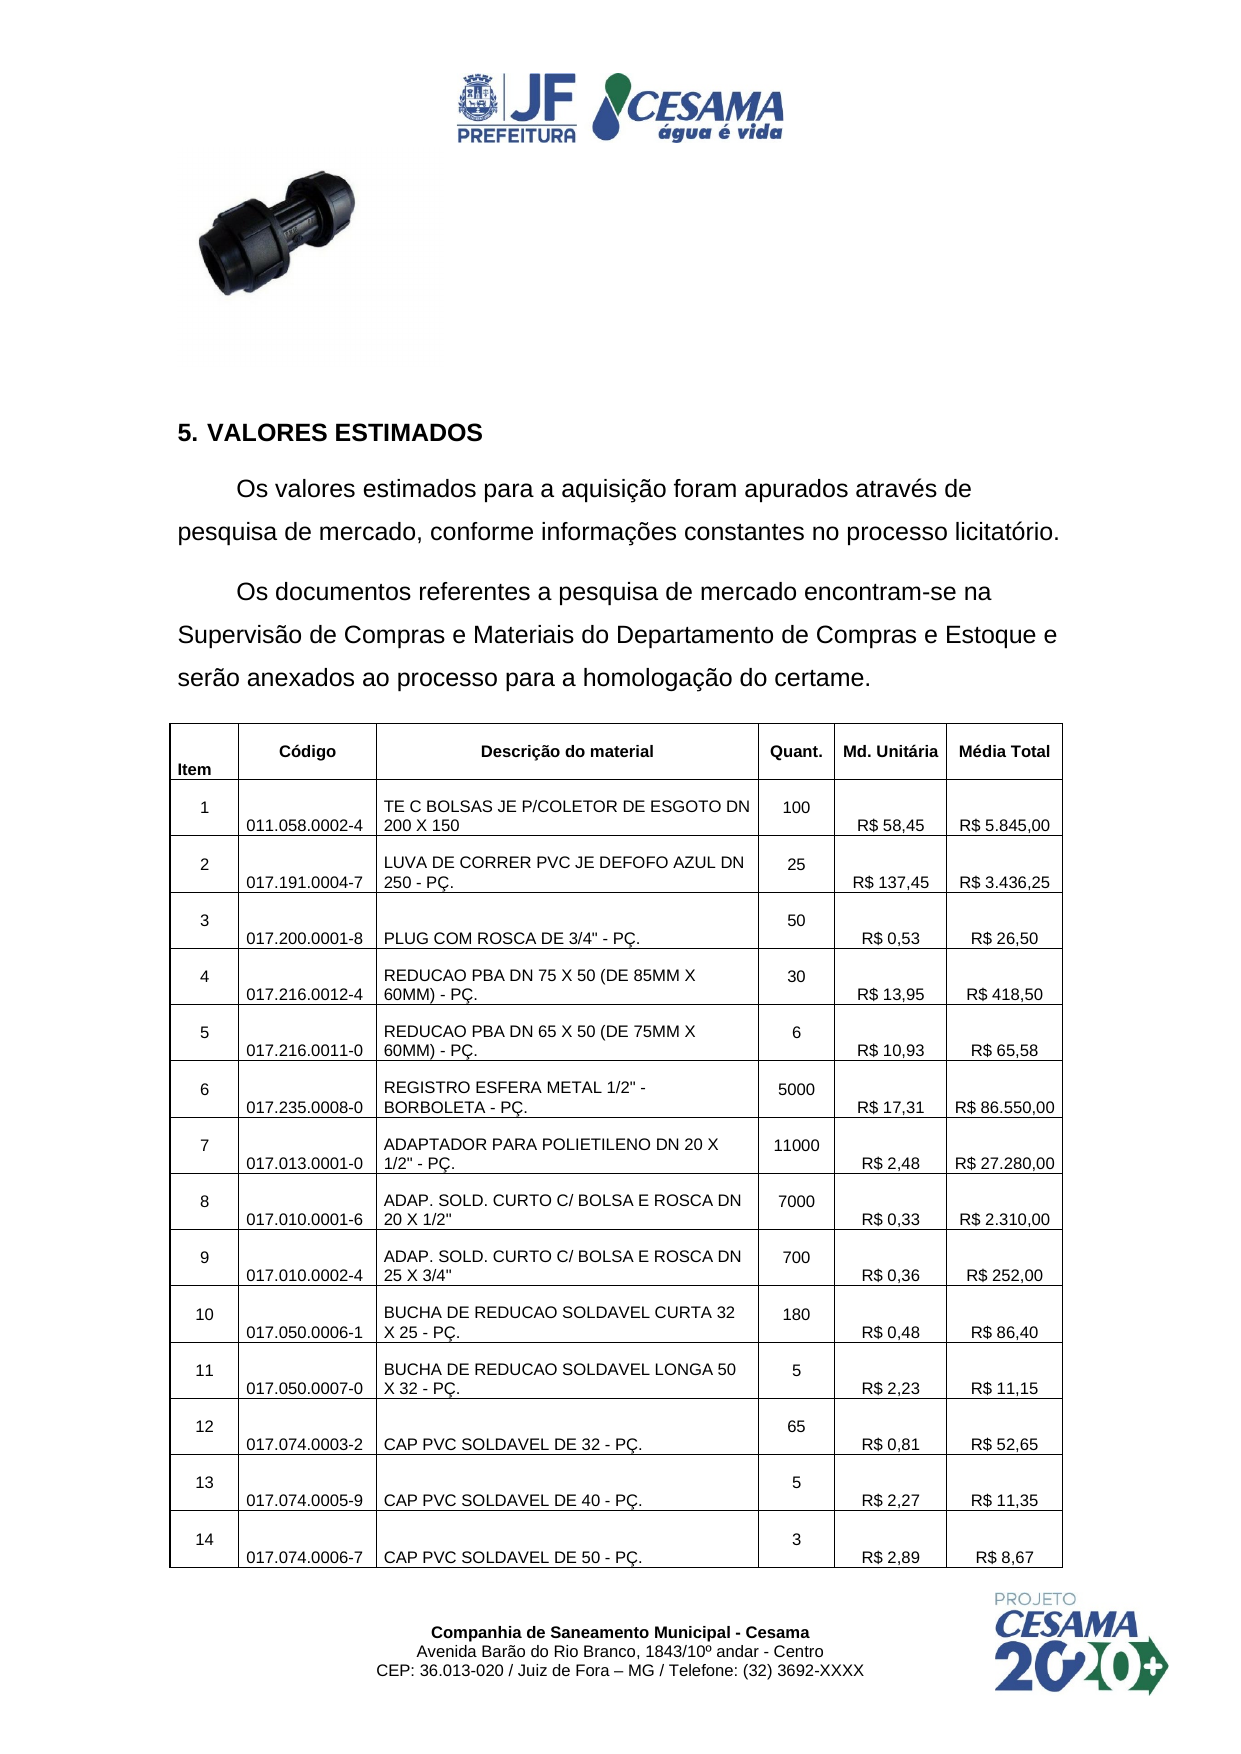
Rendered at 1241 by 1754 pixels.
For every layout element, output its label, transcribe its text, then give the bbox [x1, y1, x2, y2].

table_cell 9 [171, 1230, 238, 1285]
table_cell 017.216.0012-4 [239, 949, 376, 1004]
table_cell 3 [171, 893, 238, 948]
table_cell R$ 0,53 [835, 893, 946, 948]
table_cell R$ 0,36 [835, 1230, 946, 1285]
table_cell R$ 2,27 [835, 1455, 946, 1510]
table_cell R$ 5.845,00 [947, 780, 1062, 835]
table_cell 017.013.0001-0 [239, 1118, 376, 1173]
picture [456, 73, 784, 143]
table_cell 6 [759, 1005, 834, 1060]
table_cell 017.191.0004-7 [239, 836, 376, 892]
table_cell R$ 58,45 [835, 780, 946, 835]
table_cell TE C BOLSAS JE P/COLETOR DE ESGOTO DN 200 X 150 [377, 780, 758, 835]
table_cell ADAPTADOR PARA POLIETILENO DN 20 X 1/2" - PÇ. [377, 1118, 758, 1173]
table_header Quant. [759, 724, 834, 779]
table_header Md. Unitária [835, 724, 946, 779]
picture [177, 147, 445, 367]
table_cell 4 [171, 949, 238, 1004]
table_cell 7000 [759, 1174, 834, 1229]
table_cell 30 [759, 949, 834, 1004]
table_cell 2 [171, 836, 238, 892]
table_cell 017.050.0006-1 [239, 1286, 376, 1342]
table_cell R$ 0,48 [835, 1286, 946, 1342]
table_cell R$ 418,50 [947, 949, 1062, 1004]
table_cell R$ 65,58 [947, 1005, 1062, 1060]
table_cell R$ 11,15 [947, 1343, 1062, 1398]
table_cell 14 [171, 1511, 238, 1567]
table_cell R$ 86.550,00 [947, 1061, 1062, 1117]
table_cell R$ 26,50 [947, 893, 1062, 948]
table_header Código [239, 724, 376, 779]
table_cell ADAP. SOLD. CURTO C/ BOLSA E ROSCA DN 20 X 1/2" [377, 1174, 758, 1229]
table_cell REDUCAO PBA DN 75 X 50 (DE 85MM X 60MM) - PÇ. [377, 949, 758, 1004]
table_cell 25 [759, 836, 834, 892]
table_cell 017.074.0005-9 [239, 1455, 376, 1510]
table_cell CAP PVC SOLDAVEL DE 50 - PÇ. [377, 1511, 758, 1567]
table_cell 8 [171, 1174, 238, 1229]
table_cell R$ 3.436,25 [947, 836, 1062, 892]
table_cell 017.010.0002-4 [239, 1230, 376, 1285]
table_cell 11 [171, 1343, 238, 1398]
table_cell 180 [759, 1286, 834, 1342]
table_cell 017.235.0008-0 [239, 1061, 376, 1117]
table_cell 50 [759, 893, 834, 948]
list VALORES ESTIMADOS [177, 418, 1063, 447]
table_cell 10 [171, 1286, 238, 1342]
table_cell 12 [171, 1399, 238, 1454]
table_cell R$ 86,40 [947, 1286, 1062, 1342]
table_cell R$ 2.310,00 [947, 1174, 1062, 1229]
table_cell 5 [759, 1343, 834, 1398]
table_cell R$ 0,33 [835, 1174, 946, 1229]
table_cell 700 [759, 1230, 834, 1285]
table_cell R$ 10,93 [835, 1005, 946, 1060]
table_cell PLUG COM ROSCA DE 3/4" - PÇ. [377, 893, 758, 948]
table_cell REGISTRO ESFERA METAL 1/2" - BORBOLETA - PÇ. [377, 1061, 758, 1117]
table_cell R$ 27.280,00 [947, 1118, 1062, 1173]
table_cell 7 [171, 1118, 238, 1173]
table_cell R$ 11,35 [947, 1455, 1062, 1510]
table_cell 11000 [759, 1118, 834, 1173]
table_cell 3 [759, 1511, 834, 1567]
table_cell REDUCAO PBA DN 65 X 50 (DE 75MM X 60MM) - PÇ. [377, 1005, 758, 1060]
table_header Descrição do material [377, 724, 758, 779]
table_cell R$ 17,31 [835, 1061, 946, 1117]
table_cell 017.200.0001-8 [239, 893, 376, 948]
table_cell 017.050.0007-0 [239, 1343, 376, 1398]
table_cell 017.010.0001-6 [239, 1174, 376, 1229]
table_cell R$ 2,89 [835, 1511, 946, 1567]
table_cell R$ 137,45 [835, 836, 946, 892]
table_cell 6 [171, 1061, 238, 1117]
table_cell LUVA DE CORRER PVC JE DEFOFO AZUL DN 250 - PÇ. [377, 836, 758, 892]
table_cell 017.074.0003-2 [239, 1399, 376, 1454]
table_cell R$ 0,81 [835, 1399, 946, 1454]
table_cell R$ 252,00 [947, 1230, 1062, 1285]
table_cell CAP PVC SOLDAVEL DE 40 - PÇ. [377, 1455, 758, 1510]
table_cell BUCHA DE REDUCAO SOLDAVEL CURTA 32 X 25 - PÇ. [377, 1286, 758, 1342]
table_cell R$ 2,48 [835, 1118, 946, 1173]
table_cell 13 [171, 1455, 238, 1510]
picture [995, 1592, 1169, 1696]
text Os documentos referentes a pesquisa de mercado encontram-se na Supervisão de Compras e Materiais do Departamento de Compras e Estoque e serão anexados ao processo para a homologação do certame. [177, 577, 1063, 692]
table_cell 65 [759, 1399, 834, 1454]
text Os valores estimados para a aquisição foram apurados através de pesquisa de mercado, conforme informações constantes no processo licitatório. [177, 474, 1063, 546]
table_cell BUCHA DE REDUCAO SOLDAVEL LONGA 50 X 32 - PÇ. [377, 1343, 758, 1398]
table_cell R$ 13,95 [835, 949, 946, 1004]
table_cell CAP PVC SOLDAVEL DE 32 - PÇ. [377, 1399, 758, 1454]
table_cell R$ 2,23 [835, 1343, 946, 1398]
table_cell ADAP. SOLD. CURTO C/ BOLSA E ROSCA DN 25 X 3/4" [377, 1230, 758, 1285]
table_cell 5 [759, 1455, 834, 1510]
table_header Item [171, 724, 238, 779]
table_cell R$ 52,65 [947, 1399, 1062, 1454]
table_cell 5 [171, 1005, 238, 1060]
table_cell 017.216.0011-0 [239, 1005, 376, 1060]
table_cell 011.058.0002-4 [239, 780, 376, 835]
table_cell 5000 [759, 1061, 834, 1117]
table_cell 017.074.0006-7 [239, 1511, 376, 1567]
table_header Média Total [947, 724, 1062, 779]
table_cell R$ 8,67 [947, 1511, 1062, 1567]
table_cell 100 [759, 780, 834, 835]
table_cell 1 [171, 780, 238, 835]
